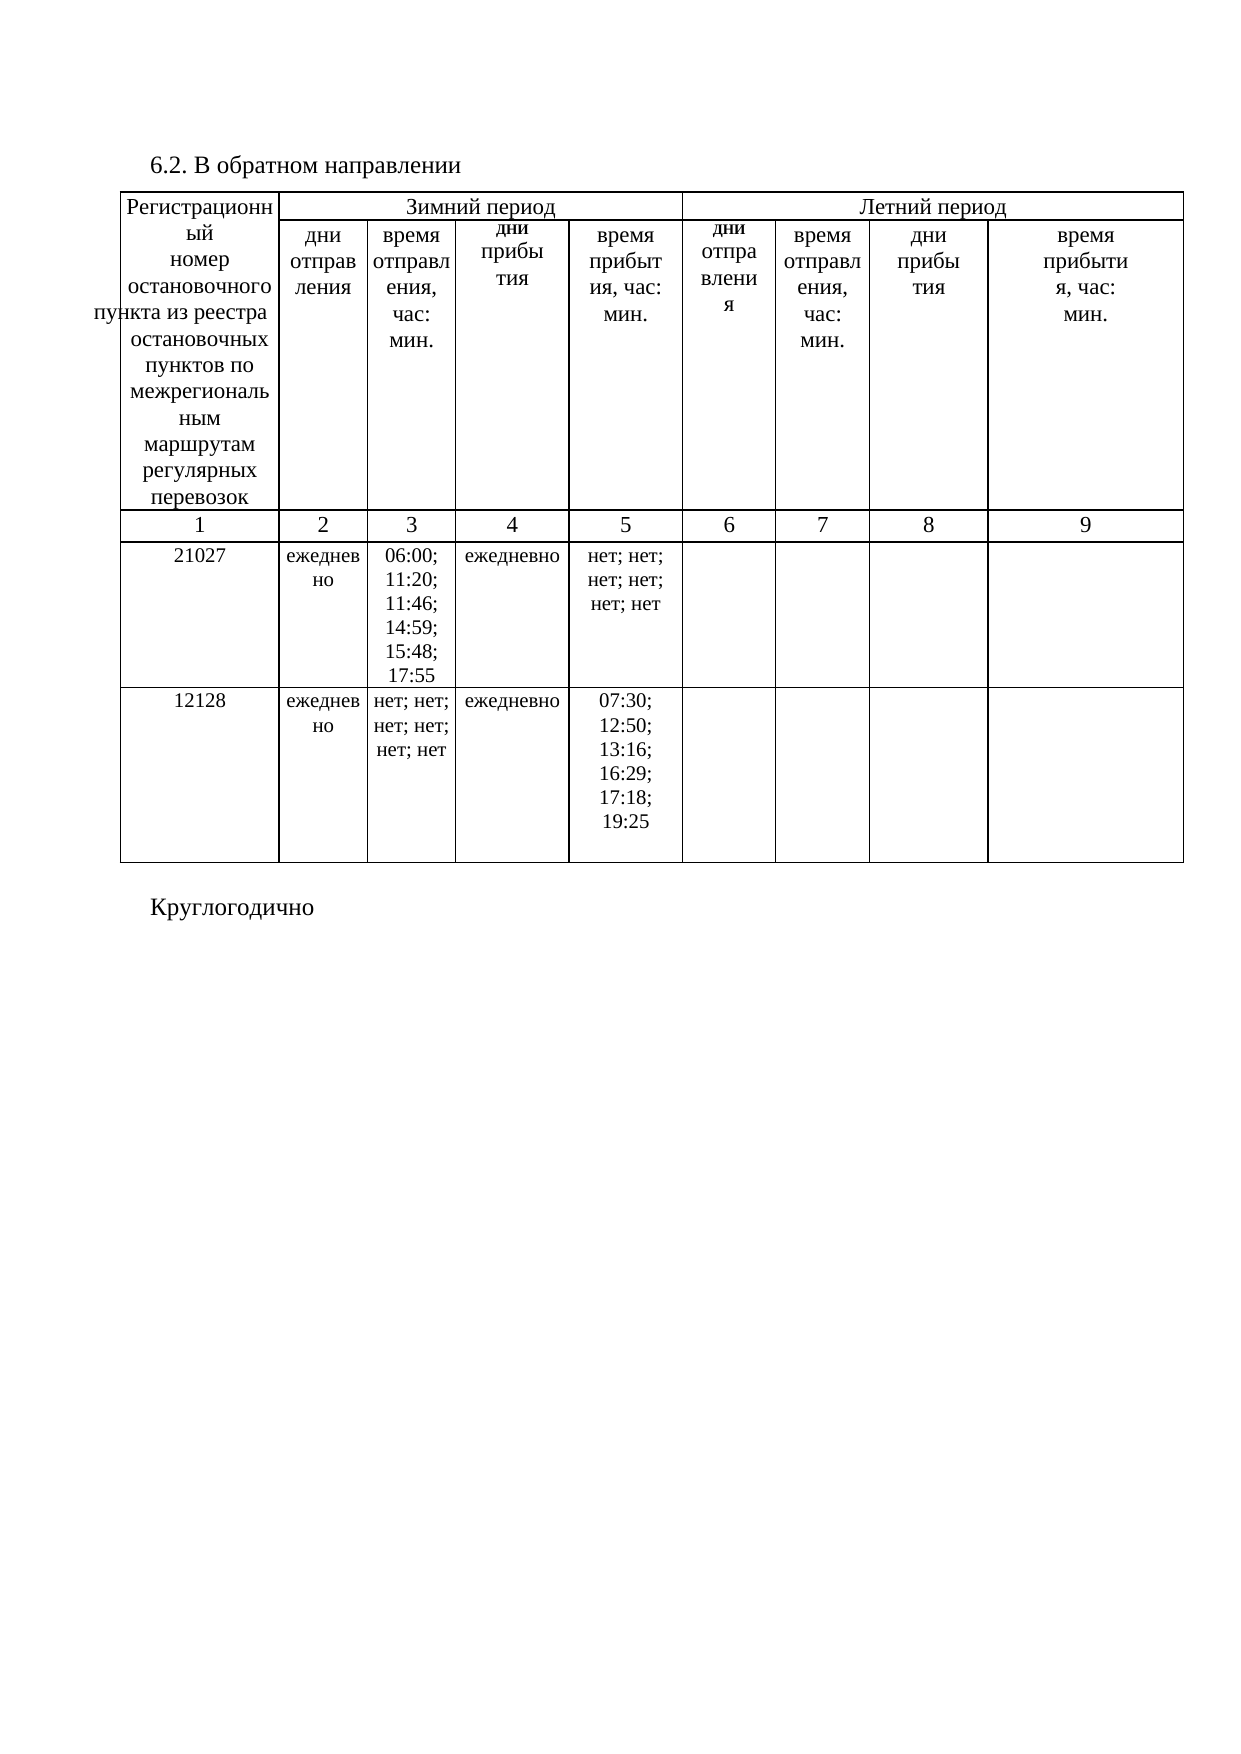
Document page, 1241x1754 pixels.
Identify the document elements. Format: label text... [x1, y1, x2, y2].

table_cell 12128 [121, 688, 278, 862]
table_cell нет; нет; нет; нет; нет; нет [368, 688, 455, 862]
table_cell 5 [570, 511, 682, 541]
table_cell ежедневно [280, 543, 367, 687]
text Круглогодично [150, 892, 1090, 921]
table_cell 2 [280, 511, 367, 541]
table_cell ежедневно [456, 543, 568, 687]
table_cell 6 [683, 511, 775, 541]
table_cell время прибыти я, час: мин. [989, 221, 1183, 509]
table_cell [989, 543, 1183, 687]
table_cell время отправл ения, час: мин. [368, 221, 455, 509]
text 6.2. В обратном направлении [150, 150, 1090, 179]
table_header Зимний период [280, 193, 682, 219]
table_cell ежедневно [280, 688, 367, 862]
table_cell 07:30; 12:50; 13:16; 16:29; 17:18; 19:25 [570, 688, 682, 862]
table_cell 06:00; 11:20; 11:46; 14:59; 15:48; 17:55 [368, 543, 455, 687]
table_header Летний период [683, 193, 1183, 219]
table_cell 8 [870, 511, 987, 541]
table_cell [870, 688, 987, 862]
table_cell [683, 543, 775, 687]
table_cell дни отправ ления [280, 221, 367, 509]
table_cell 9 [989, 511, 1183, 541]
table_cell 21027 [121, 543, 278, 687]
table_cell время отправл ения, час: мин. [776, 221, 869, 509]
table_cell 7 [776, 511, 869, 541]
table_cell 1 [121, 511, 278, 541]
table_cell [776, 688, 869, 862]
table_header Регистрационный номер остановочного пункта из реестра остановочных пунктов по межрегиональным маршрутам регулярных перевозок [121, 193, 278, 509]
table_cell [870, 543, 987, 687]
table_cell 3 [368, 511, 455, 541]
table_cell время прибыт ия, час: мин. [570, 221, 682, 509]
table_cell ежедневно [456, 688, 568, 862]
table_cell [989, 688, 1183, 862]
table_cell [776, 543, 869, 687]
table_cell ДНИ прибы тия [456, 221, 568, 509]
table_cell дни прибы тия [870, 221, 987, 509]
table_cell 4 [456, 511, 568, 541]
table_cell нет; нет; нет; нет; нет; нет [570, 543, 682, 687]
table_cell ДНИ отпра влени я [683, 221, 775, 509]
table_cell [683, 688, 775, 862]
